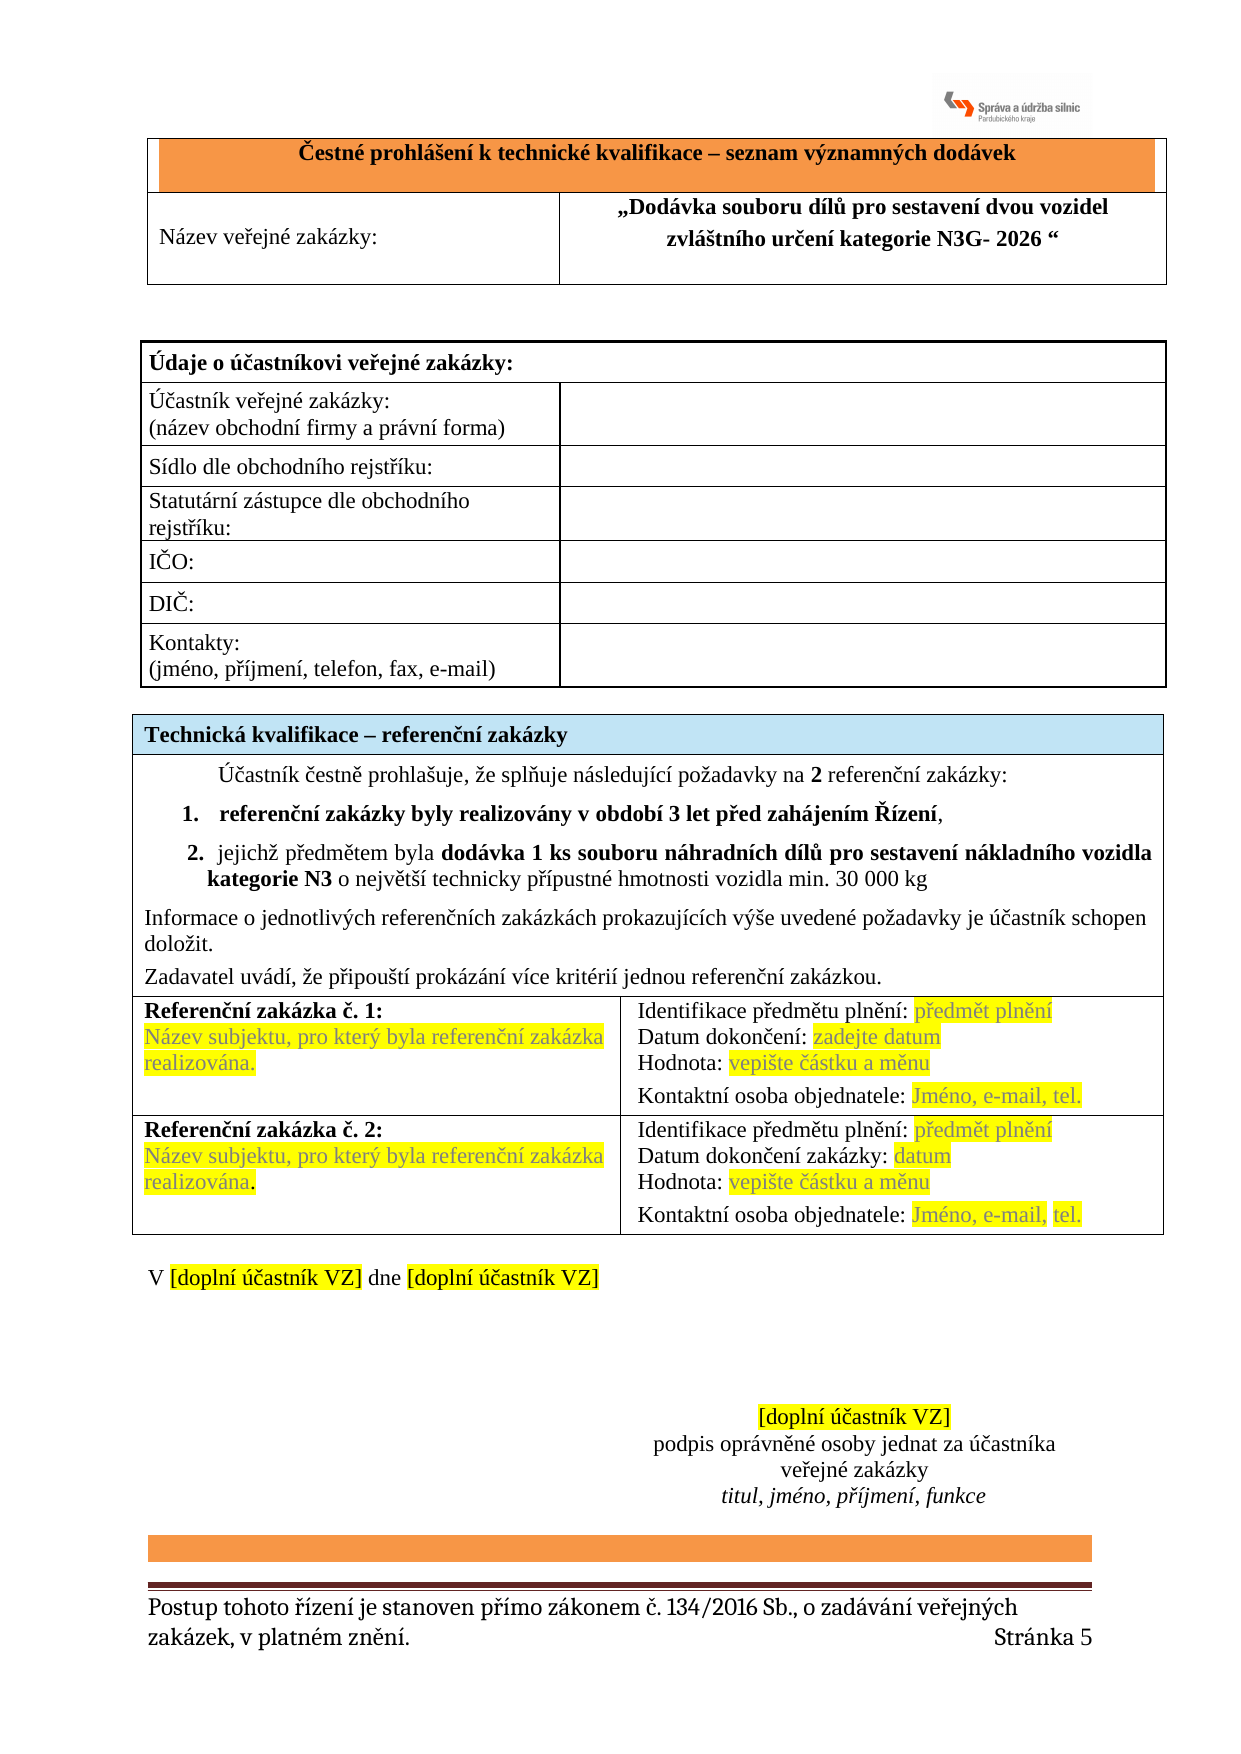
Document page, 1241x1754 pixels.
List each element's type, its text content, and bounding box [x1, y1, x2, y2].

table_cell DIČ: [142, 583, 559, 623]
table_header Technická kvalifikace – referenční zakázky [133, 715, 1163, 754]
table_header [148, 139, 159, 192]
text [doplní účastník VZ] [616, 1403, 1092, 1430]
table_cell [561, 583, 1165, 623]
table_header Údaje o účastníkovi veřejné zakázky: [142, 343, 1165, 382]
table_cell IČO: [142, 541, 559, 582]
table_cell Statutární zástupce dle obchodního rejstříku: [142, 487, 559, 540]
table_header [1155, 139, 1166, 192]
table_cell Referenční zakázka č. 1: Název subjektu, pro který byla referenční zakázka realizována. [133, 997, 620, 1115]
table_cell Identifikace předmětu plnění: předmět plnění Datum dokončení: zadejte datum Hodnota: vepište částku a měnu Kontaktní osoba objednatele: Jméno, e-mail, tel. [621, 997, 1163, 1115]
table_cell [561, 446, 1165, 486]
table_cell Účastník čestně prohlašuje, že splňuje následující požadavky na 2 referenční zakázky: referenční zakázky byly realizovány v období 3 let před zahájením Řízení, 2. jejichž předmětem byla dodávka 1 ks souboru náhradních dílů pro sestavení nákladního vozidla kategorie N3 o největší technicky přípustné hmotnosti vozidla min. 30 000 kg Informace o jednotlivých referenčních zakázkách prokazujících výše uvedené požadavky je účastník schopen doložit. Zadavatel uvádí, že připouští prokázání více kritérií jednou referenční zakázkou. [133, 755, 1163, 996]
table_cell [561, 541, 1165, 582]
text V [doplní účastník VZ] dne [doplní účastník VZ] [148, 1263, 1092, 1291]
table_cell [561, 383, 1165, 445]
table_cell „Dodávka souboru dílů pro sestavení dvou vozidel zvláštního určení kategorie N3G- 2026 “ [560, 193, 1166, 284]
text titul, jméno, příjmení, funkce [616, 1482, 1092, 1509]
table_cell [561, 624, 1165, 686]
table_cell Účastník veřejné zakázky: (název obchodní firmy a právní forma) [142, 383, 559, 445]
table_cell Identifikace předmětu plnění: předmět plnění Datum dokončení zakázky: datum Hodnota: vepište částku a měnu Kontaktní osoba objednatele: Jméno, e-mail, tel. [621, 1116, 1163, 1234]
table_cell Název veřejné zakázky: [148, 193, 559, 284]
table_cell Kontakty: (jméno, příjmení, telefon, fax, e-mail) [142, 624, 559, 686]
picture [931, 73, 1093, 138]
table_cell Referenční zakázka č. 2: Název subjektu, pro který byla referenční zakázka realizována. [133, 1116, 620, 1234]
table_cell [561, 487, 1165, 540]
text podpis oprávněné osoby jednat za účastníka veřejné zakázky [616, 1430, 1092, 1482]
table_cell Sídlo dle obchodního rejstříku: [142, 446, 559, 486]
